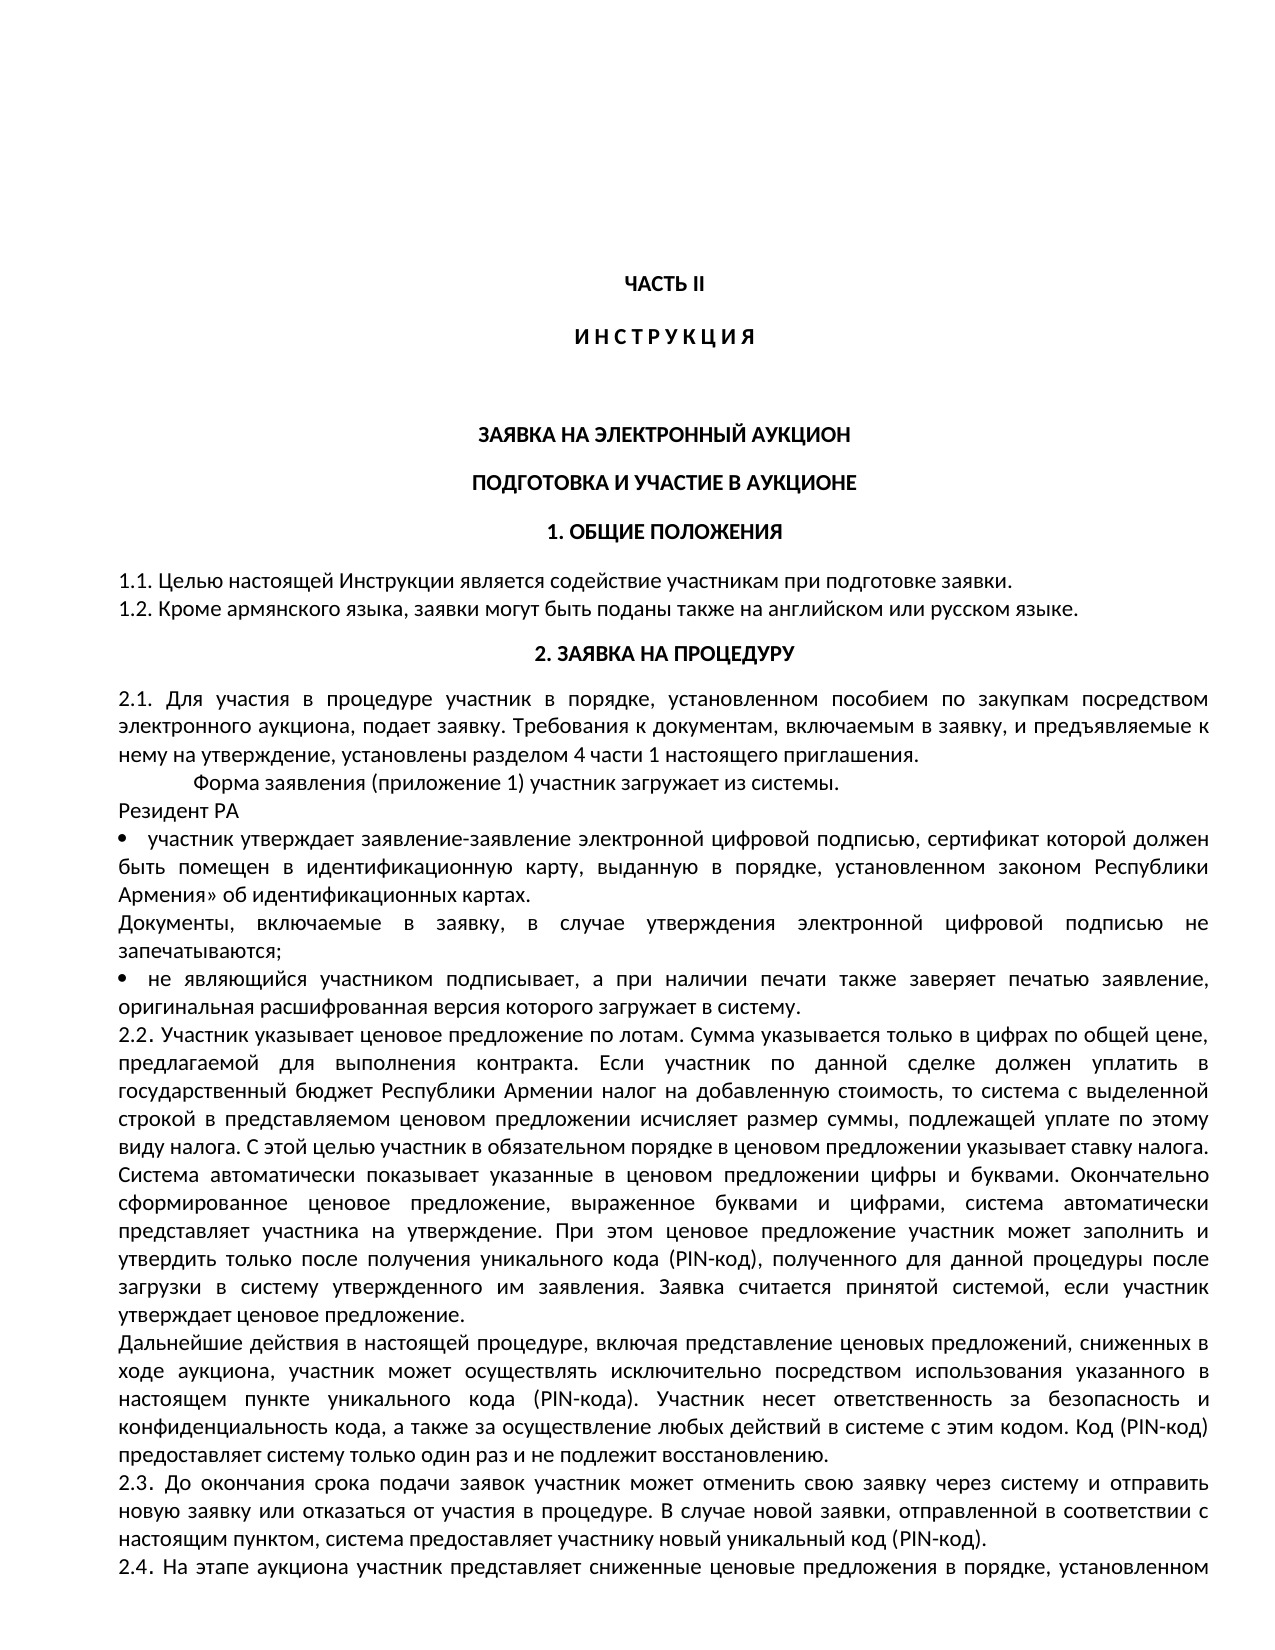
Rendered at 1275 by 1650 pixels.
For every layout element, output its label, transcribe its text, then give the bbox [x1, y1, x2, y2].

text 2.2․ Участник указывает ценовое предложение по лотам. Сумма указывается только в цифрах по общей цене, предлагаемой для выполнения контракта. Если участник по данной сделке должен уплатить в государственный бюджет Республики Армении налог на добавленную стоимость, то система с выделенной строкой в представляемом ценовом предложении исчисляет размер суммы, подлежащей уплате по этому виду налога. С этой целью участник в обязательном порядке в ценовом предложении указывает ставку налога. Система автоматически показывает указанные в ценовом предложении цифры и буквами. Окончательно сформированное ценовое предложение, выраженное буквами и цифрами, система автоматически представляет участника на утверждение. При этом ценовое предложение участник может заполнить и утвердить только после получения уникального кода (PIN-код), полученного для данной процедуры после загрузки в систему утвержденного им заявления. Заявка считается принятой системой, если участник утверждает ценовое предложение. [118, 1020, 1211, 1328]
list 2.3․ До окончания срока подачи заявок участник может отменить свою заявку через систему и отправить новую заявку или отказаться от участия в процедуре. В случае новой заявки, отправленной в соответствии с настоящим пунктом, система предоставляет участнику новый уникальный код (PIN-код). [118, 1468, 1211, 1552]
text 1.2. Кроме армянского языка, заявки могут быть поданы также на английском или русском языке. [118, 594, 1211, 622]
text Документы, включаемые в заявку, в случае утверждения электронной цифровой подписью не запечатываются; [118, 908, 1211, 964]
text 2. ЗАЯВКА НА ПРОЦЕДУРУ [118, 639, 1211, 667]
text 1.1. Целью настоящей Инструкции является содействие участникам при подготовке заявки. [118, 566, 1211, 594]
list не являющийся участником подписывает, а при наличии печати также заверяет печатью заявление, оригинальная расшифрованная версия которого загружает в систему. [118, 964, 1211, 1020]
list участник утверждает заявление-заявление электронной цифровой подписью, сертификат которой должен быть помещен в идентификационную карту, выданную в порядке, установленном законом Республики Армения» об идентификационных картах. [118, 824, 1211, 908]
text ЧАСТЬ II [118, 269, 1211, 297]
text 1. ОБЩИЕ ПОЛОЖЕНИЯ [118, 517, 1211, 545]
text И Н С Т Р У К Ц И Я [118, 322, 1211, 350]
text 2.1. Для участия в процедуре участник в порядке, установленном пособием по закупкам посредством электронного аукциона, подает заявку. Требования к документам, включаемым в заявку, и предъявляемые к нему на утверждение, установлены разделом 4 части 1 настоящего приглашения. [118, 684, 1211, 768]
text ПОДГОТОВКА И УЧАСТИЕ В АУКЦИОНЕ [118, 468, 1211, 497]
text Резидент РА [118, 796, 1211, 824]
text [118, 1552, 1211, 1580]
text Форма заявления (приложение 1) участник загружает из системы. [118, 768, 1211, 796]
text Дальнейшие действия в настоящей процедуре, включая представление ценовых предложений, сниженных в ходе аукциона, участник может осуществлять исключительно посредством использования указанного в настоящем пункте уникального кода (PIN-кода). Участник несет ответственность за безопасность и конфиденциальность кода, а также за осуществление любых действий в системе с этим кодом. Код (PIN-код) предоставляет систему только один раз и не подлежит восстановлению. [118, 1328, 1211, 1468]
text ЗАЯВКА НА ЭЛЕКТРОННЫЙ АУКЦИОН [118, 420, 1211, 448]
